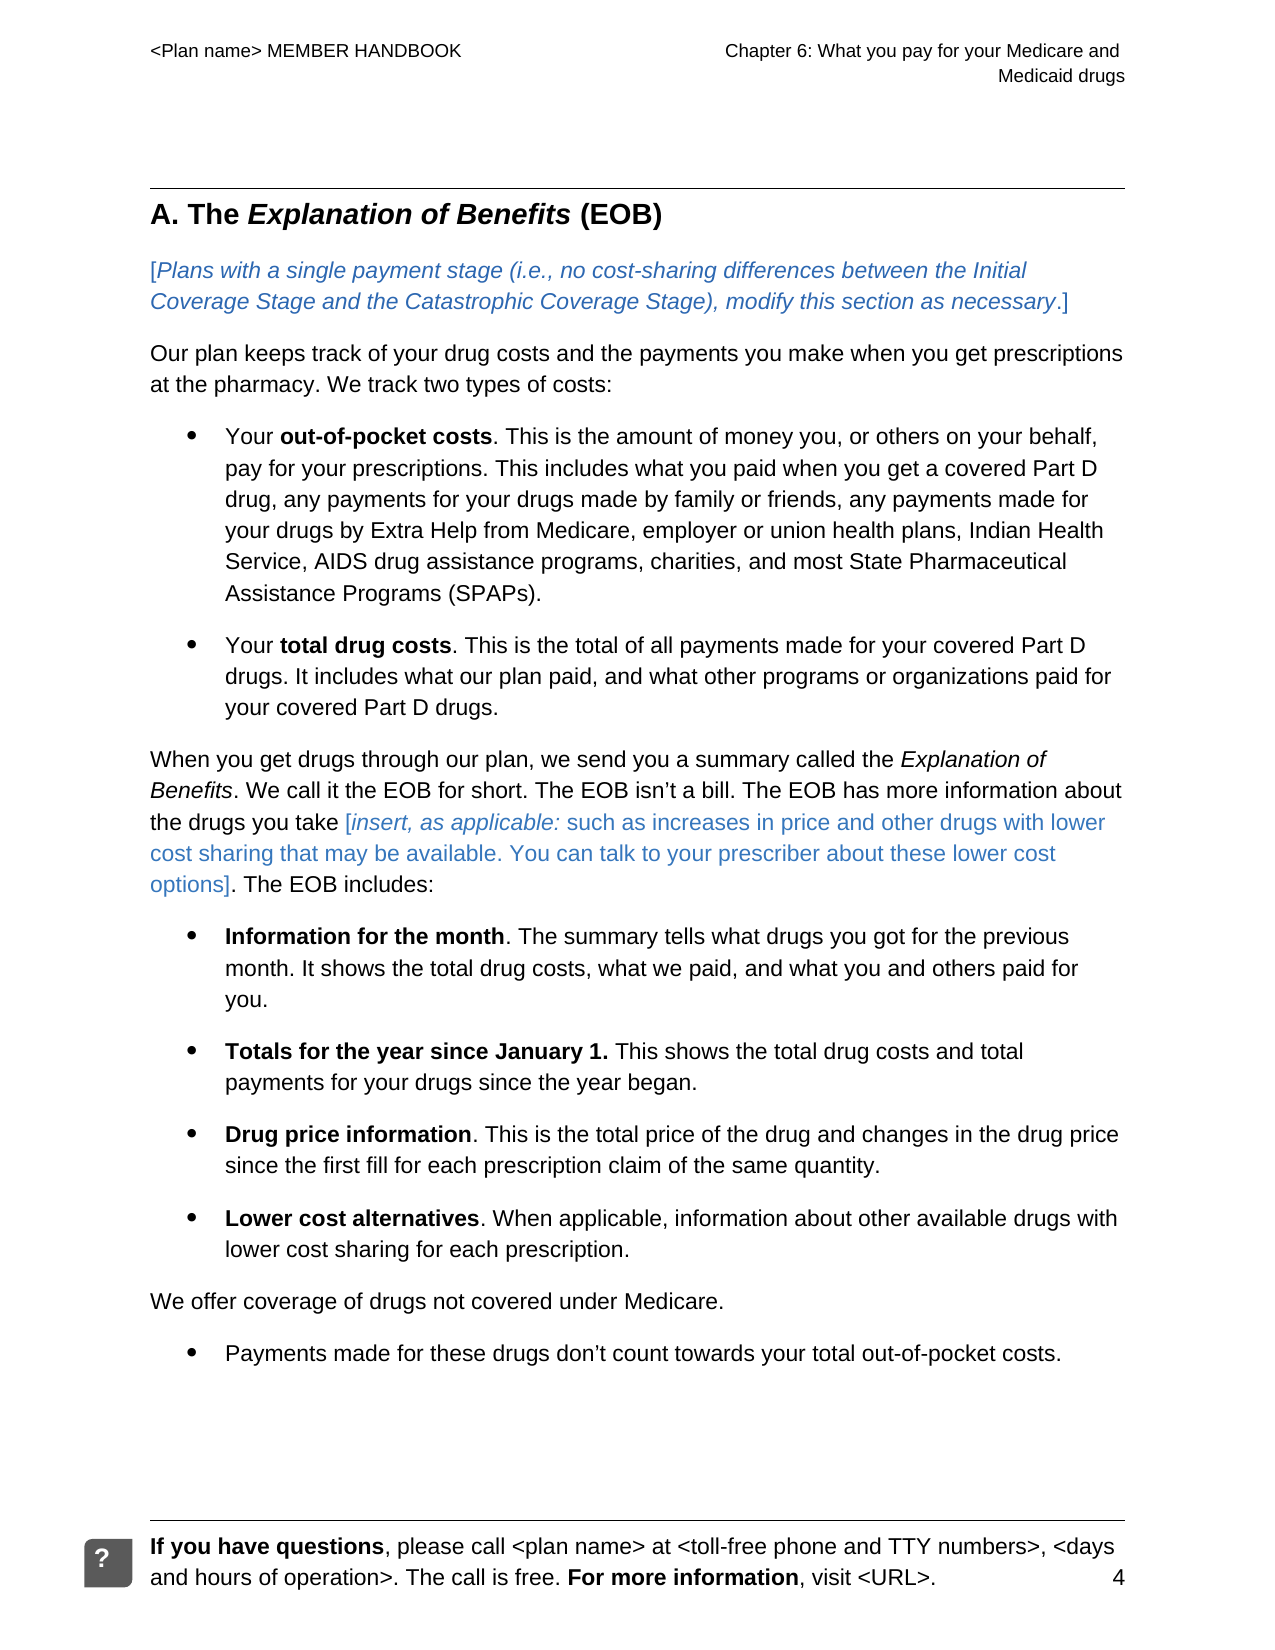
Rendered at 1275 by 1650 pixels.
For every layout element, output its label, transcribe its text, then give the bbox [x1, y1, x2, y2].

list Your out-of-pocket costs. This is the amount of money you, or others on your behalf, pay for your prescriptions. This includes what you paid when you get a covered Part D drug, any payments for your drugs made by family or friends, any payments made for your drugs by Extra Help from Medicare, employer or union health plans, Indian Health Service, AIDS drug assistance programs, charities, and most State Pharmaceutical Assistance Programs (SPAPs). [187, 420, 1125, 607]
text [Plans with a single payment stage (i.e., no cost-sharing differences between the Initial Coverage Stage and the Catastrophic Coverage Stage), modify this section as necessary.] [150, 253, 1125, 316]
list Drug price information. This is the total price of the drug and changes in the drug price since the first fill for each prescription claim of the same quantity. [187, 1118, 1125, 1180]
text When you get drugs through our plan, we send you a summary called the Explanation of Benefits. We call it the EOB for short. The EOB isn’t a bill. The EOB has more information about the drugs you take [insert, as applicable: such as increases in price and other drugs with lower cost sharing that may be available. You can talk to your prescriber about these lower cost options]. The EOB includes: [150, 743, 1125, 899]
list Totals for the year since January 1. This shows the total drug costs and total payments for your drugs since the year began. [187, 1034, 1125, 1097]
text We offer coverage of drugs not covered under Medicare. [150, 1284, 1125, 1316]
list Lower cost alternatives. When applicable, information about other available drugs with lower cost sharing for each prescription. [187, 1201, 1125, 1263]
list Payments made for these drugs don’t count towards your total out-of-pocket costs. [187, 1336, 1125, 1368]
list Your total drug costs. This is the total of all payments made for your covered Part D drugs. It includes what our plan paid, and what other programs or organizations paid for your covered Part D drugs. [187, 628, 1125, 722]
list Information for the month. The summary tells what drugs you got for the previous month. It shows the total drug costs, what we paid, and what you and others paid for you. [187, 920, 1125, 1013]
text Our plan keeps track of your drug costs and the payments you make when you get prescriptions at the pharmacy. We track two types of costs: [150, 336, 1125, 399]
subtitle The Explanation of Benefits (EOB) [150, 189, 1125, 232]
